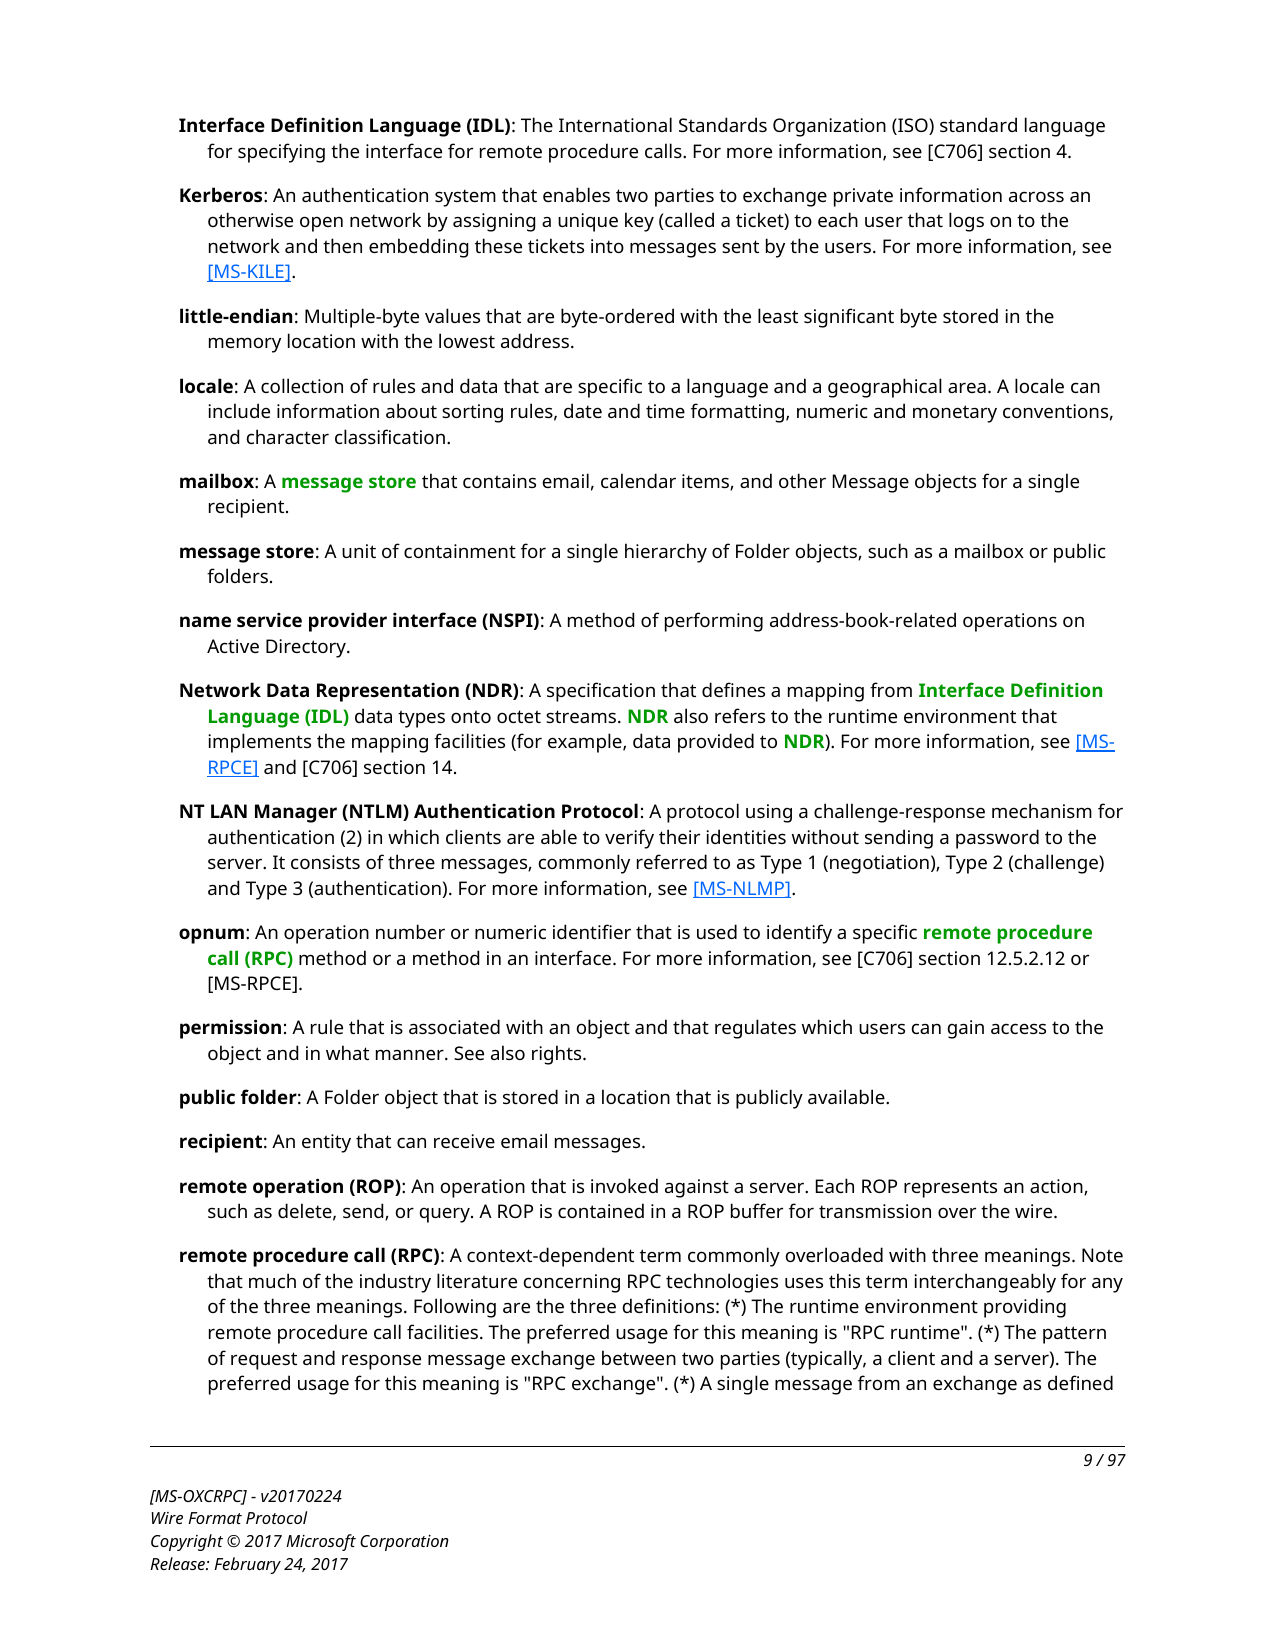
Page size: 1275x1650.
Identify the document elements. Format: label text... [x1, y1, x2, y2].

text remote operation (ROP): An operation that is invoked against a server. Each ROP represents an action, such as delete, send, or query. A ROP is contained in a ROP buffer for transmission over the wire. [178, 1173, 1125, 1224]
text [178, 1243, 1125, 1396]
text permission: A rule that is associated with an object and that regulates which users can gain access to the object and in what manner. See also rights. [178, 1014, 1125, 1066]
text recipient: An entity that can receive email messages. [178, 1129, 1125, 1154]
text Network Data Representation (NDR): A specification that defines a mapping from Interface Definition Language (IDL) data types onto octet streams. NDR also refers to the runtime environment that implements the mapping facilities (for example, data provided to NDR). For more information, see [MS-RPCE] and [C706] section 14. [178, 678, 1125, 780]
text opnum: An operation number or numeric identifier that is used to identify a specific remote procedure call (RPC) method or a method in an interface. For more information, see [C706] section 12.5.2.12 or [MS-RPCE]. [178, 919, 1125, 996]
text mailbox: A message store that contains email, calendar items, and other Message objects for a single recipient. [178, 468, 1125, 519]
text name service provider interface (NSPI): A method of performing address-book-related operations on Active Directory. [178, 608, 1125, 659]
text Interface Definition Language (IDL): The International Standards Organization (ISO) standard language for specifying the interface for remote procedure calls. For more information, see [C706] section 4. [178, 112, 1125, 163]
text Kerberos: An authentication system that enables two parties to exchange private information across an otherwise open network by assigning a unique key (called a ticket) to each user that logs on to the network and then embedding these tickets into messages sent by the users. For more information, see [MS-KILE]. [178, 182, 1125, 284]
text NT LAN Manager (NTLM) Authentication Protocol: A protocol using a challenge-response mechanism for authentication (2) in which clients are able to verify their identities without sending a password to the server. It consists of three messages, commonly referred to as Type 1 (negotiation), Type 2 (challenge) and Type 3 (authentication). For more information, see [MS-NLMP]. [178, 798, 1125, 901]
text public folder: A Folder object that is stored in a location that is publicly available. [178, 1084, 1125, 1110]
text locale: A collection of rules and data that are specific to a language and a geographical area. A locale can include information about sorting rules, date and time formatting, numeric and monetary conventions, and character classification. [178, 373, 1125, 449]
text message store: A unit of containment for a single hierarchy of Folder objects, such as a mailbox or public folders. [178, 538, 1125, 589]
text little-endian: Multiple-byte values that are byte-ordered with the least significant byte stored in the memory location with the lowest address. [178, 303, 1125, 354]
